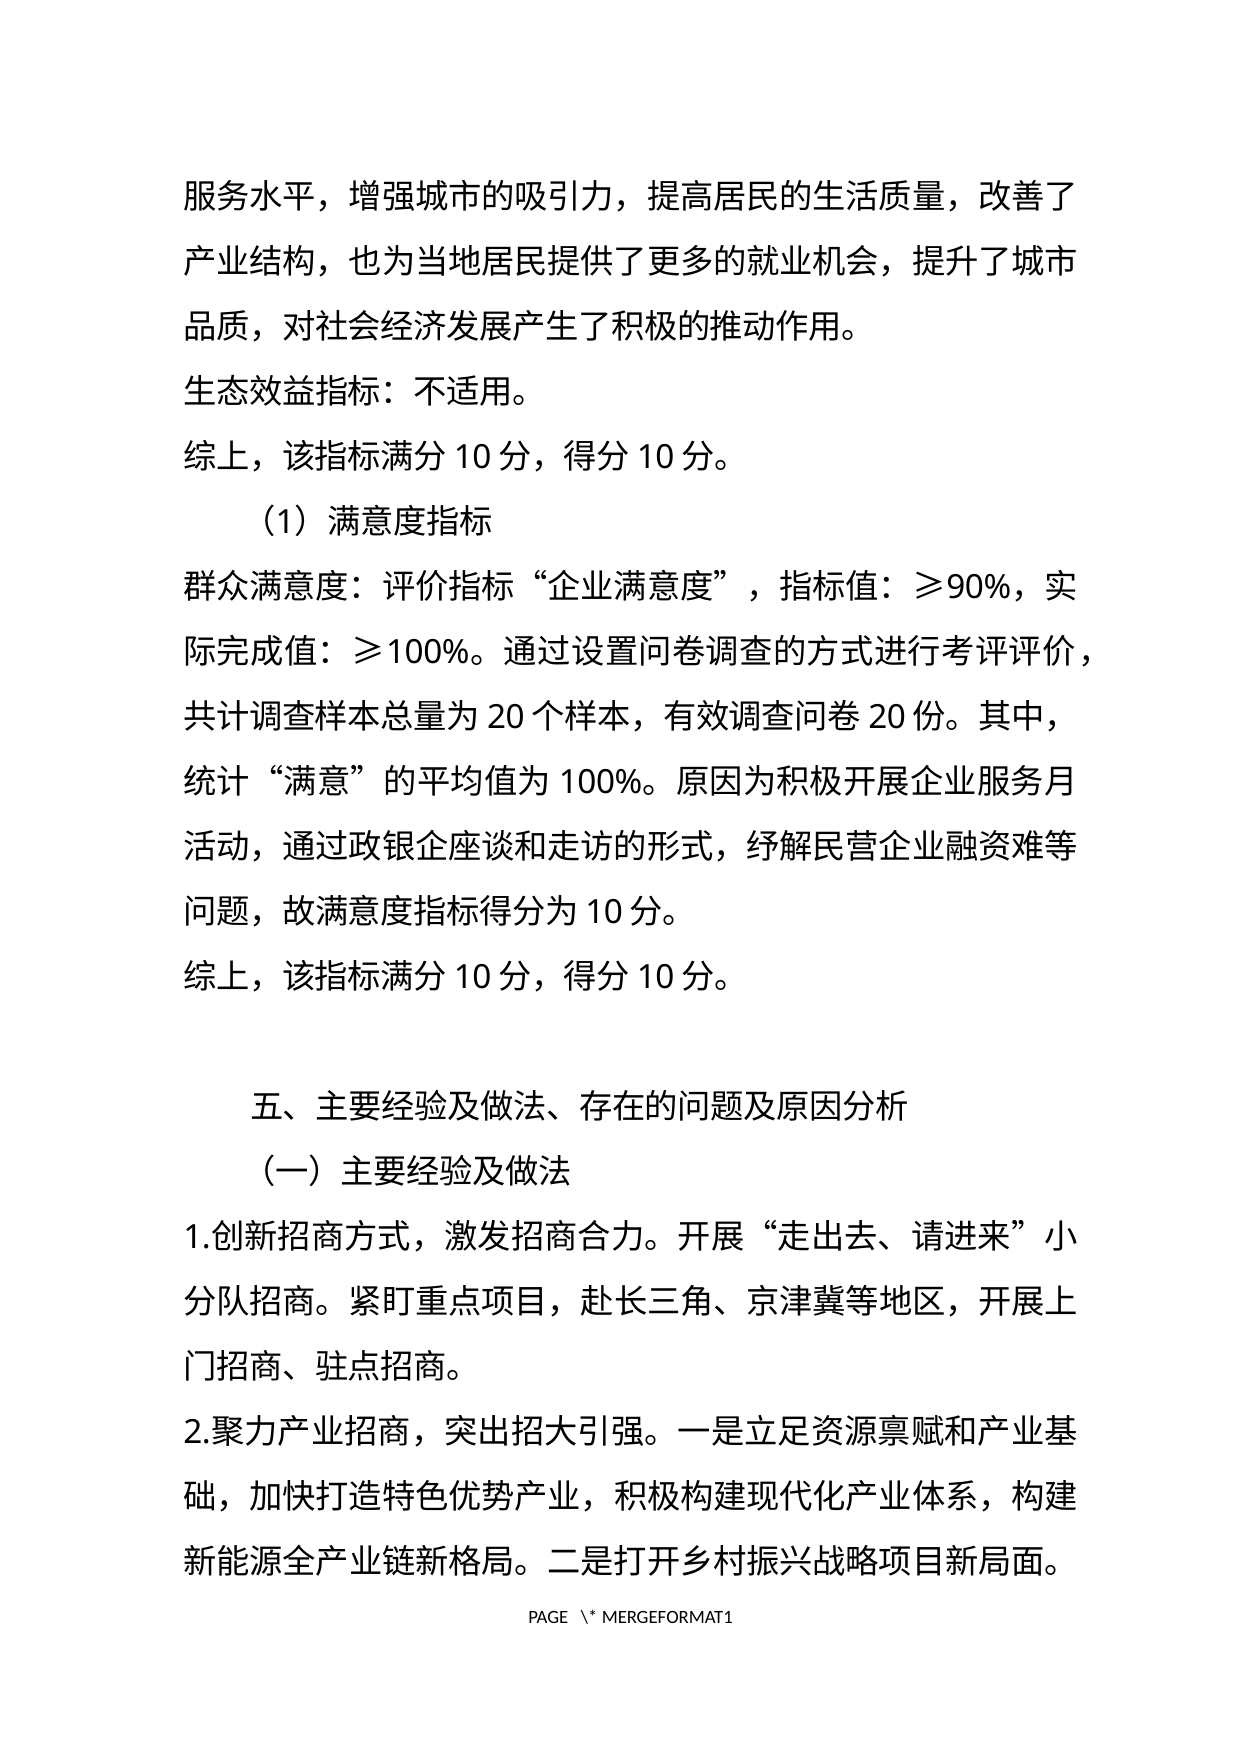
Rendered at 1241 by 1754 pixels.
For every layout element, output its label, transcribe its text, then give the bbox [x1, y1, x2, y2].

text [183, 1137, 1078, 1592]
text 五、主要经验及做法、存在的问题及原因分析 [183, 1072, 1078, 1137]
text （1）满意度指标 群众满意度：评价指标“企业满意度”，指标值：≥90%，实际完成值：≥100%。通过设置问卷调查的方式进行考评评价，共计调查样本总量为20个样本，有效调查问卷20份。其中，统计“满意”的平均值为100%。原因为积极开展企业服务月活动，通过政银企座谈和走访的形式，纾解民营企业融资难等问题，故满意度指标得分为10分。 综上，该指标满分10分，得分10分。 [183, 487, 1078, 1007]
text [183, 162, 1078, 487]
